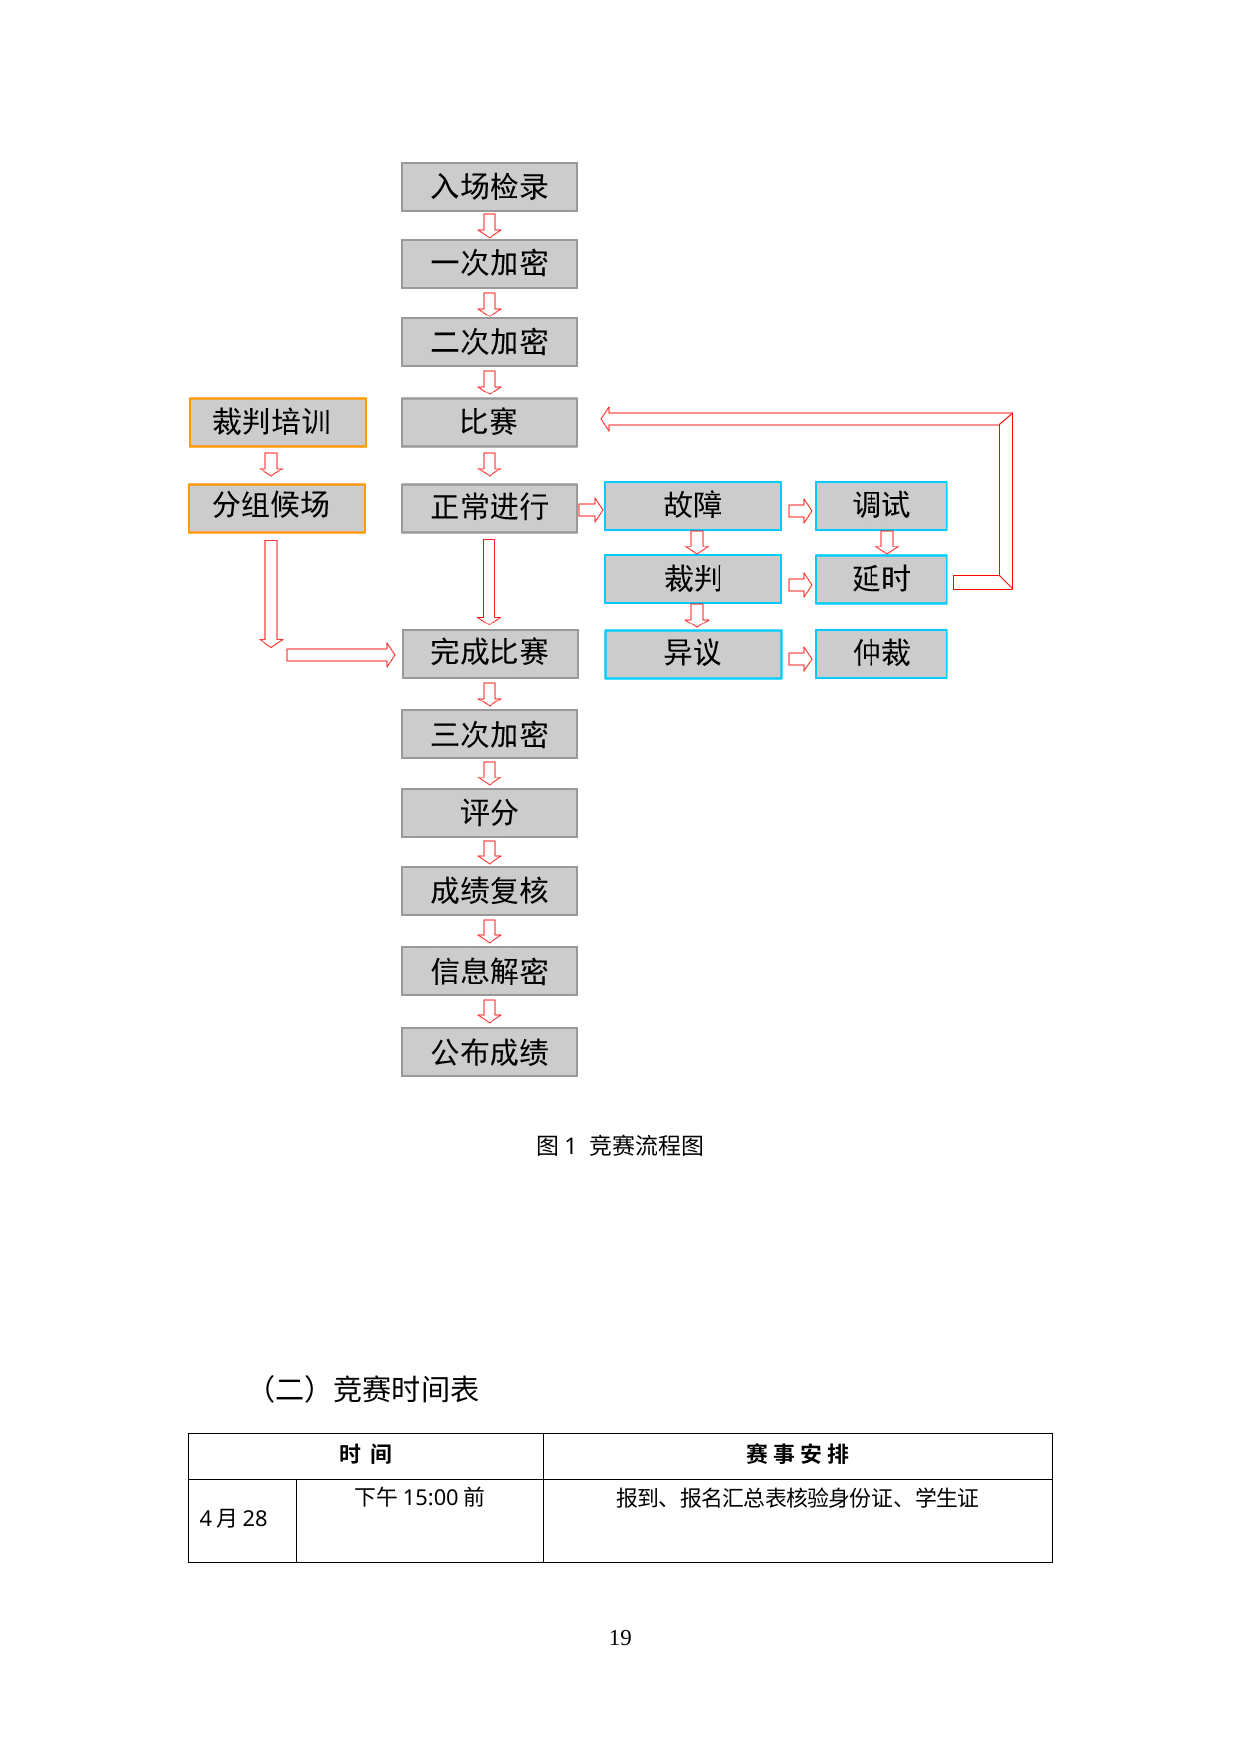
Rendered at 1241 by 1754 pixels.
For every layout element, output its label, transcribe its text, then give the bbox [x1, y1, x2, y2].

table_header 时 间 [189, 1434, 543, 1479]
picture [187, 162, 1024, 1086]
text （二）竞赛时间表 [187, 1355, 1053, 1420]
table_cell 4月28日 [189, 1480, 296, 1562]
table_header 赛 事 安 排 [544, 1434, 1052, 1479]
text 图1 竞赛流程图 [187, 1112, 1053, 1177]
table_cell 报到、报名汇总表核验身份证、学生证 [544, 1480, 1052, 1562]
table_cell 下午15:00前 [297, 1480, 543, 1562]
